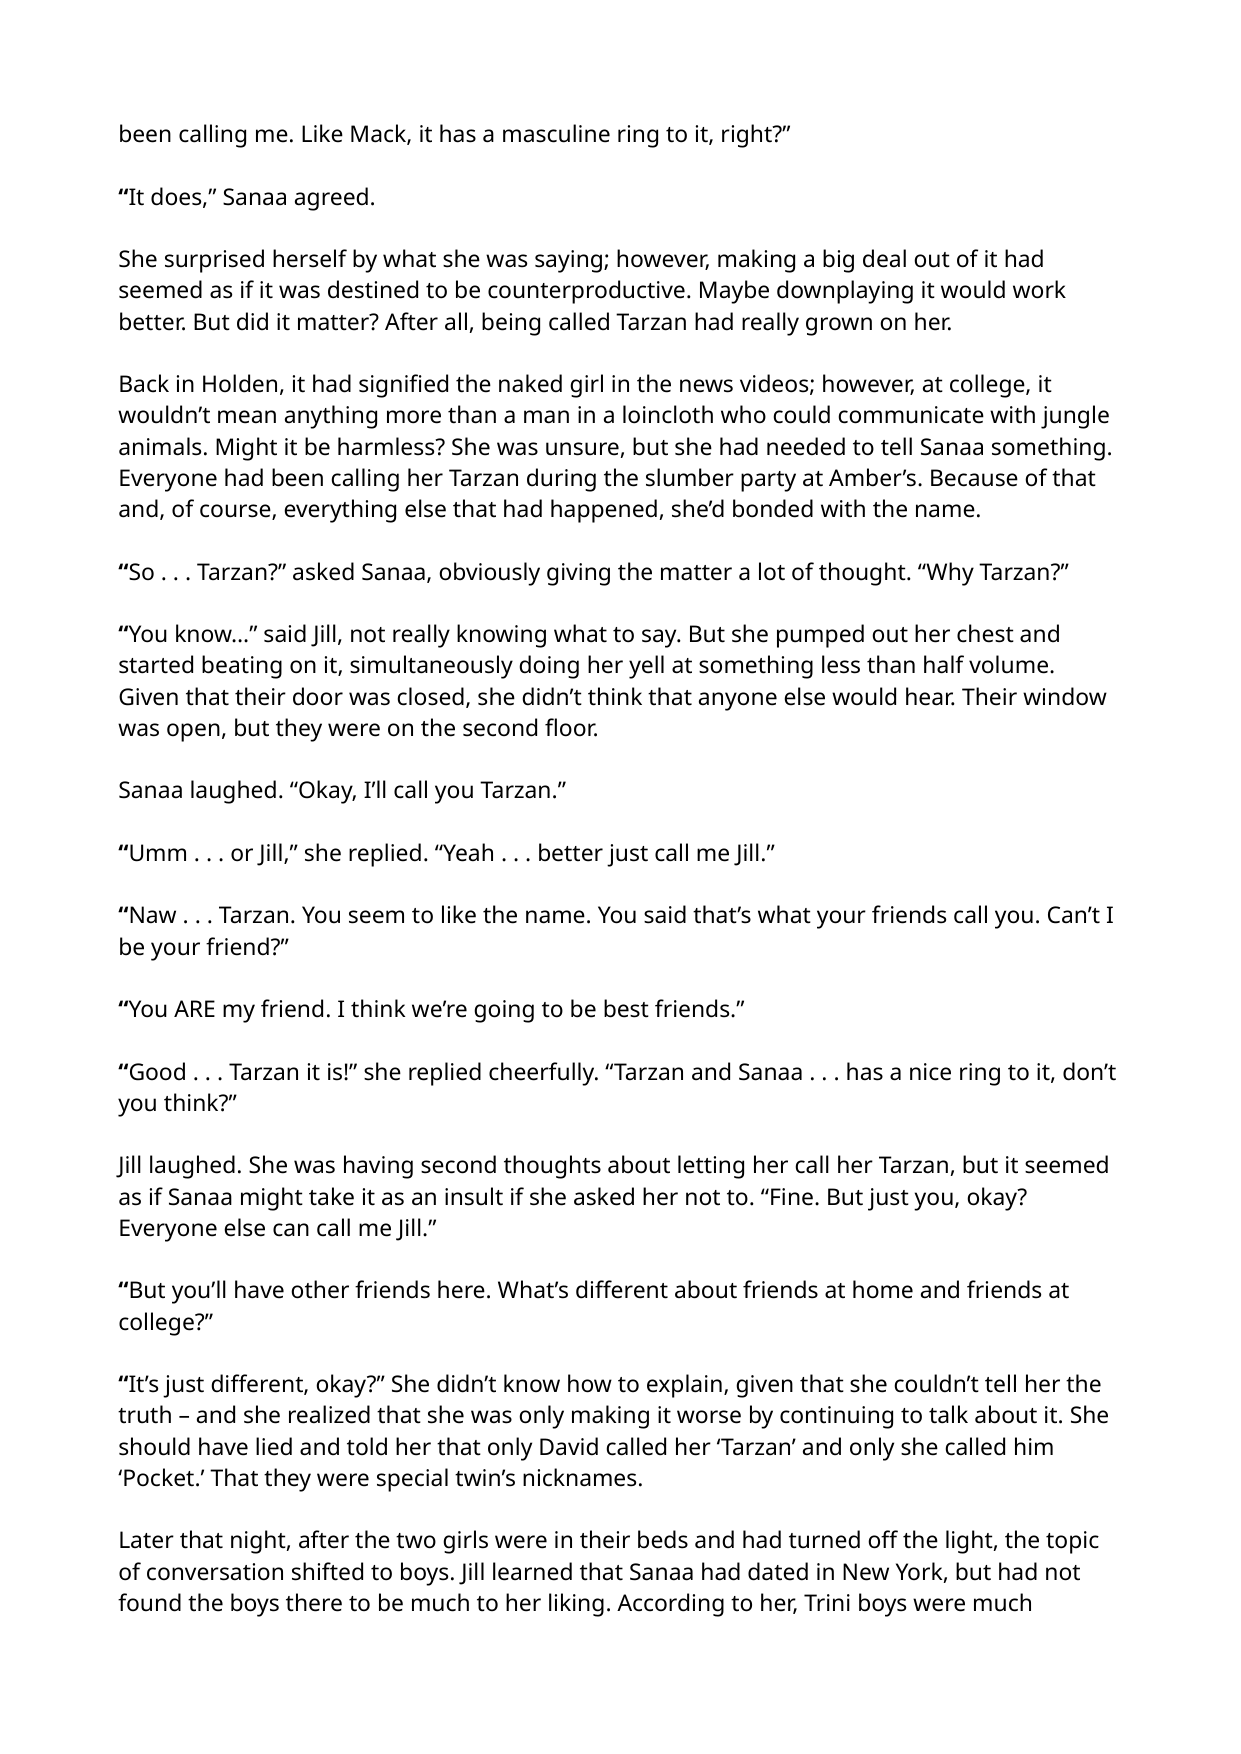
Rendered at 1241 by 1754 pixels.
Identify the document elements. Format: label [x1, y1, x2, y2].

text [118, 118, 1122, 1618]
